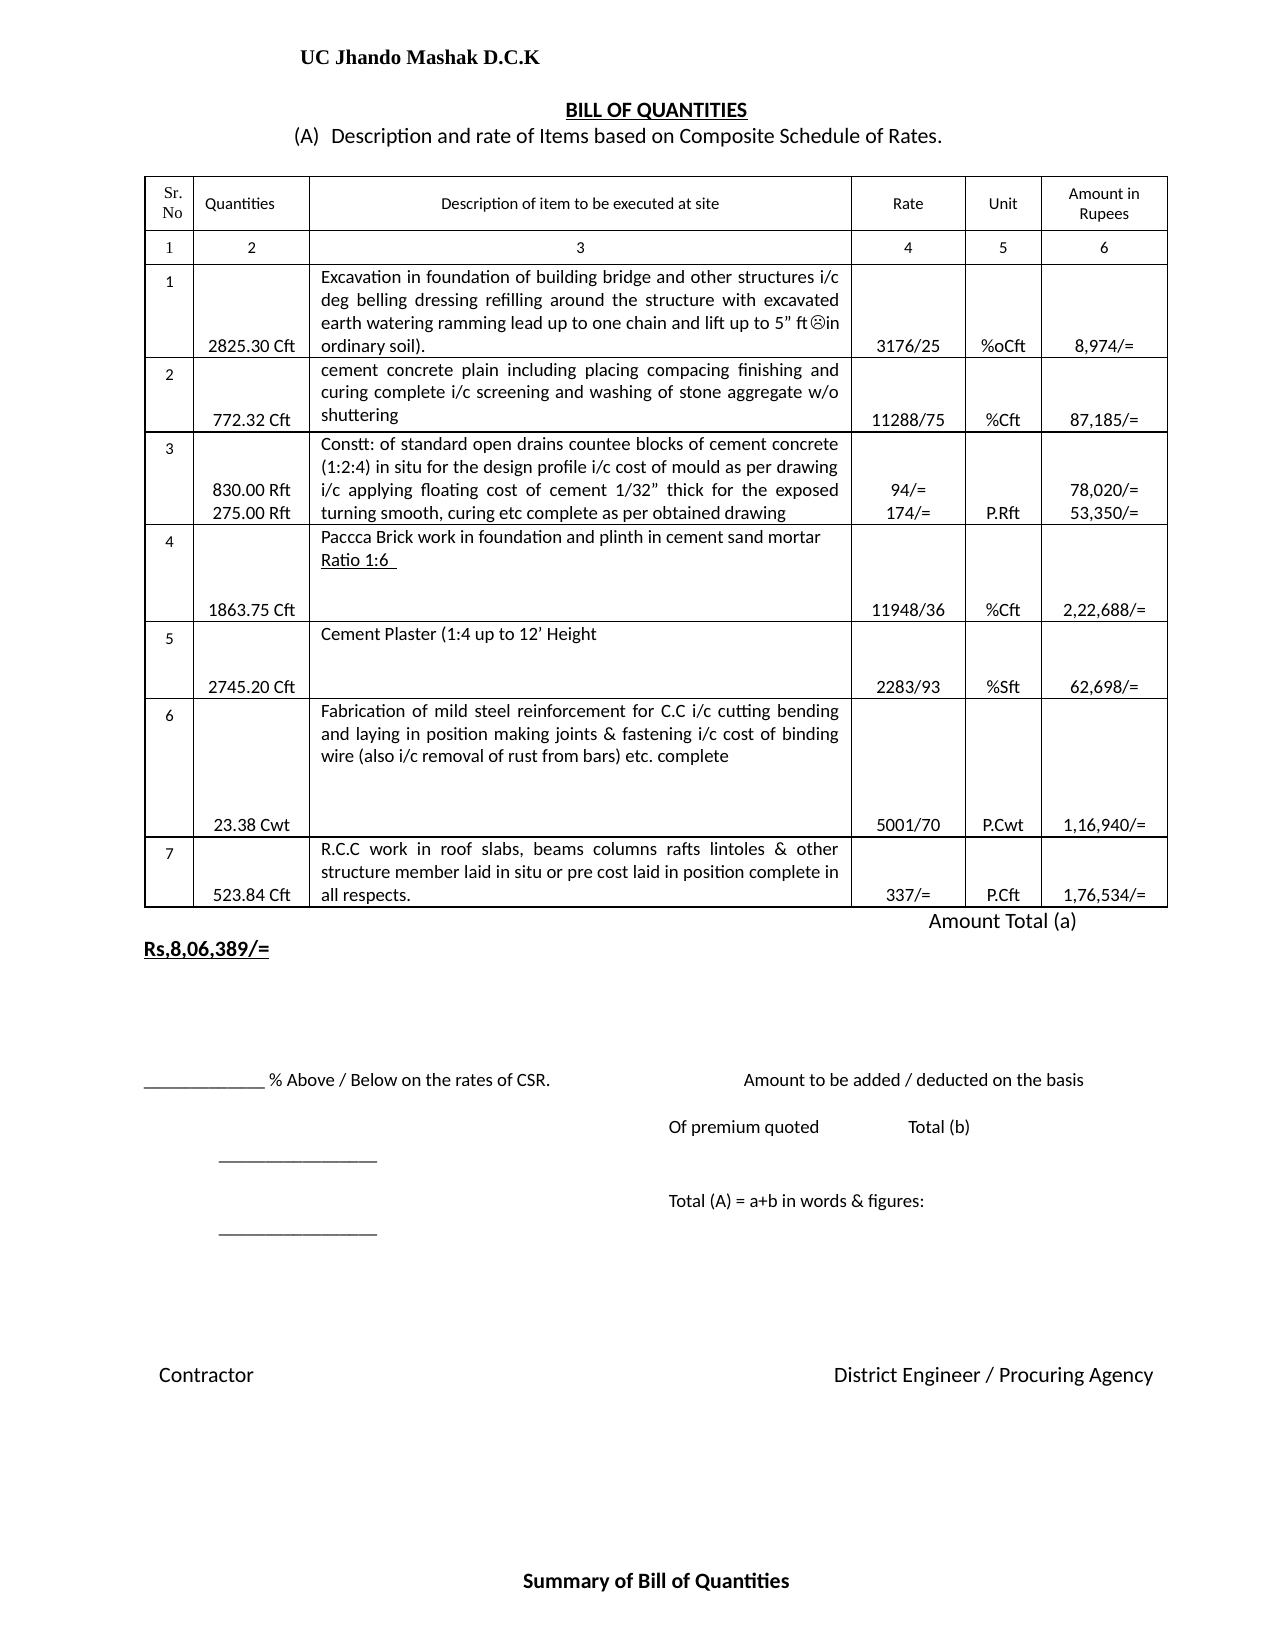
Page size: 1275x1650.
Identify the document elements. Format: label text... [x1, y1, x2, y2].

table_cell 1863.75 Cft [194, 525, 309, 621]
table_cell Cement Plaster (1:4 up to 12’ Height [310, 622, 851, 698]
list Description and rate of Items based on Composite Schedule of Rates. [293, 123, 1169, 149]
text BILL OF QUANTITIES [143, 96, 1169, 123]
table_cell 2 [194, 231, 309, 264]
table_cell 6 [146, 699, 193, 836]
table_cell 78,020/= 53,350/= [1042, 433, 1167, 524]
table_cell 772.32 Cft [194, 358, 309, 431]
table_cell 4 [146, 525, 193, 621]
table_cell Paccca Brick work in foundation and plinth in cement sand mortar Ratio 1:6 [310, 525, 851, 621]
table_cell 5 [966, 231, 1041, 264]
table_cell P.Cft [966, 838, 1041, 906]
table_cell 11288/75 [852, 358, 965, 431]
text Of premium quoted Total (b) _________________ [143, 1115, 1169, 1164]
table_cell 1 [146, 231, 193, 264]
table_cell 11948/36 [852, 525, 965, 621]
text _____________ % Above / Below on the rates of CSR. Amount to be added / deducted on the basis [143, 1068, 1169, 1091]
table_cell 1,16,940/= [1042, 699, 1167, 836]
table_cell Constt: of standard open drains countee blocks of cement concrete (1:2:4) in situ for the design profile i/c cost of mould as per drawing i/c applying floating cost of cement 1/32” thick for the exposed turning smooth, curing etc complete as per obtained drawing [310, 433, 851, 524]
table_header Amount in Rupees [1042, 177, 1167, 230]
table_cell 5 [146, 622, 193, 698]
table_header Unit [966, 177, 1041, 230]
text Total (A) = a+b in words & figures: _________________ [143, 1189, 1169, 1238]
table_cell 2 [146, 358, 193, 431]
table_cell R.C.C work in roof slabs, beams columns rafts lintoles & other structure member laid in situ or pre cost laid in position complete in all respects. [310, 838, 851, 906]
table_cell Fabrication of mild steel reinforcement for C.C i/c cutting bending and laying in position making joints & fastening i/c cost of binding wire (also i/c removal of rust from bars) etc. complete [310, 699, 851, 836]
table_cell P.Cwt [966, 699, 1041, 836]
table_header Quantities [194, 177, 309, 230]
table_cell 3176/25 [852, 265, 965, 357]
table_cell 2825.30 Cft [194, 265, 309, 357]
table_cell 7 [146, 838, 193, 906]
table_cell Excavation in foundation of building bridge and other structures i/c deg belling dressing refilling around the structure with excavated earth watering ramming lead up to one chain and lift up to 5” ftin ordinary soil). [310, 265, 851, 357]
table_cell 23.38 Cwt [194, 699, 309, 836]
table_cell %oCft [966, 265, 1041, 357]
table_cell %Cft [966, 525, 1041, 621]
table_cell 1 [146, 265, 193, 357]
table_cell 3 [146, 433, 193, 524]
text Summary of Bill of Quantities [143, 1567, 1169, 1593]
table_cell 1,76,534/= [1042, 838, 1167, 906]
table_cell 523.84 Cft [194, 838, 309, 906]
table_header Rate [852, 177, 965, 230]
text UC Jhando Mashak D.C.K [143, 45, 1169, 69]
table_cell 94/= 174/= [852, 433, 965, 524]
table_header Sr. No [146, 177, 193, 230]
table_cell 87,185/= [1042, 358, 1167, 431]
table_cell 62,698/= [1042, 622, 1167, 698]
text Amount Total (a) Rs,8,06,389/= [143, 907, 1169, 962]
table_cell P.Rft [966, 433, 1041, 524]
table_cell cement concrete plain including placing compacing finishing and curing complete i/c screening and washing of stone aggregate w/o shuttering [310, 358, 851, 431]
table_cell 2745.20 Cft [194, 622, 309, 698]
text Contractor District Engineer / Procuring Agency [143, 1361, 1169, 1388]
table_cell %Sft [966, 622, 1041, 698]
table_cell 4 [852, 231, 965, 264]
table_cell 2283/93 [852, 622, 965, 698]
table_cell 8,974/= [1042, 265, 1167, 357]
table_cell %Cft [966, 358, 1041, 431]
table_cell 337/= [852, 838, 965, 906]
table_cell 6 [1042, 231, 1167, 264]
table_cell 3 [310, 231, 851, 264]
table_header Description of item to be executed at site [310, 177, 851, 230]
table_cell 830.00 Rft 275.00 Rft [194, 433, 309, 524]
table_cell 2,22,688/= [1042, 525, 1167, 621]
table_cell 5001/70 [852, 699, 965, 836]
